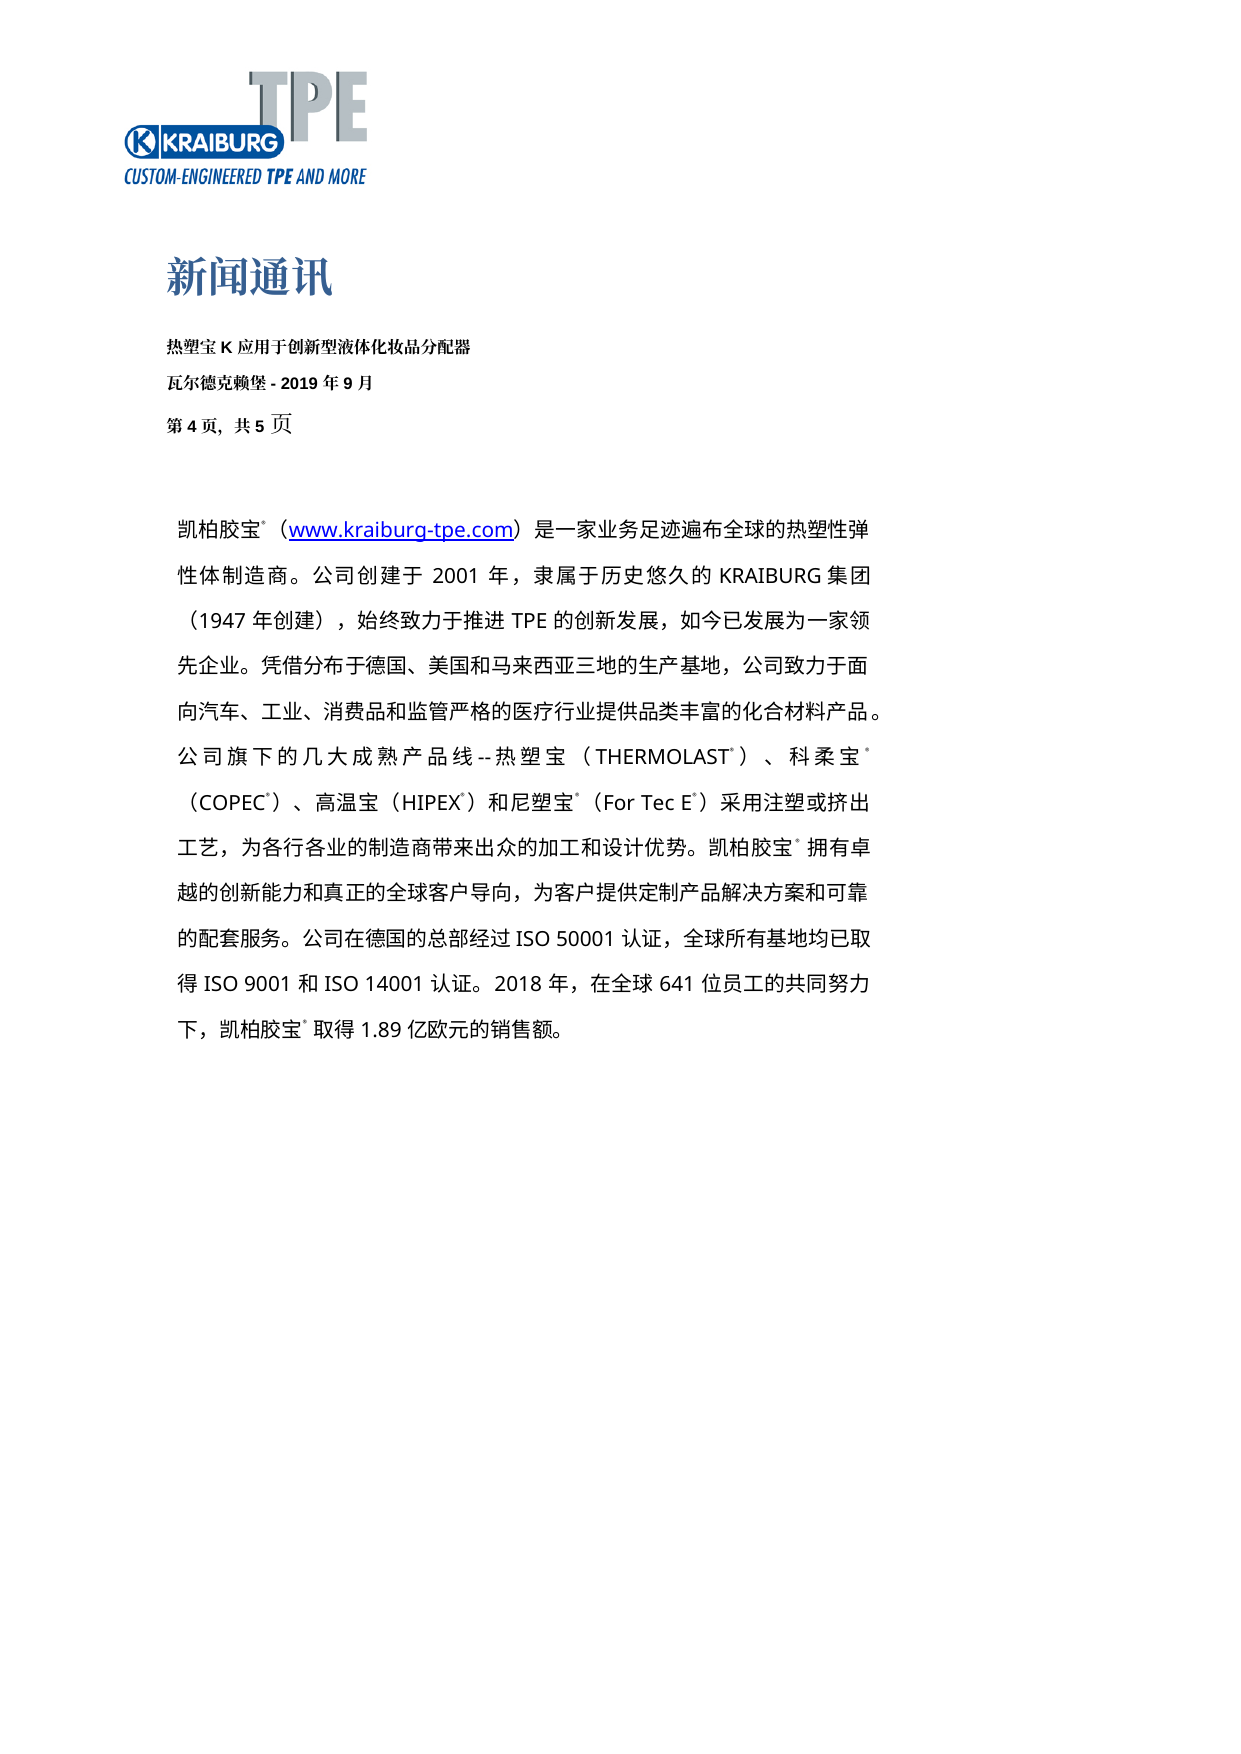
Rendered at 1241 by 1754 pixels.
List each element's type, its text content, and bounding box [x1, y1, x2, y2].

picture [112, 55, 379, 200]
text 凯柏胶宝®（www.kraiburg-tpe.com）是一家业务足迹遍布全球的热塑性弹性体制造商。公司创建于 2001 年，隶属于历史悠久的KRAIBURG集团（1947 年创建），始终致力于推进 TPE 的创新发展，如今已发展为一家领先企业。凭借分布于德国、美国和马来西亚三地的生产基地，公司致力于面向汽车、工业、消费品和监管严格的医疗行业提供品类丰富的化合材料产品。公司旗下的几大成熟产品线--热塑宝（THERMOLAST®）、科柔宝®（COPEC®）、高温宝（HIPEX®）和尼塑宝®（For Tec E®）采用注塑或挤出工艺，为各行各业的制造商带来出众的加工和设计优势。凯柏胶宝® 拥有卓越的创新能力和真正的全球客户导向，为客户提供定制产品解决方案和可靠的配套服务。公司在德国的总部经过 ISO 50001 认证，全球所有基地均已取得 ISO 9001 和 ISO 14001 认证。2018 年，在全球 641 位员工的共同努力下，凯柏胶宝® 取得 1.89 亿欧元的销售额。 [177, 513, 871, 1043]
